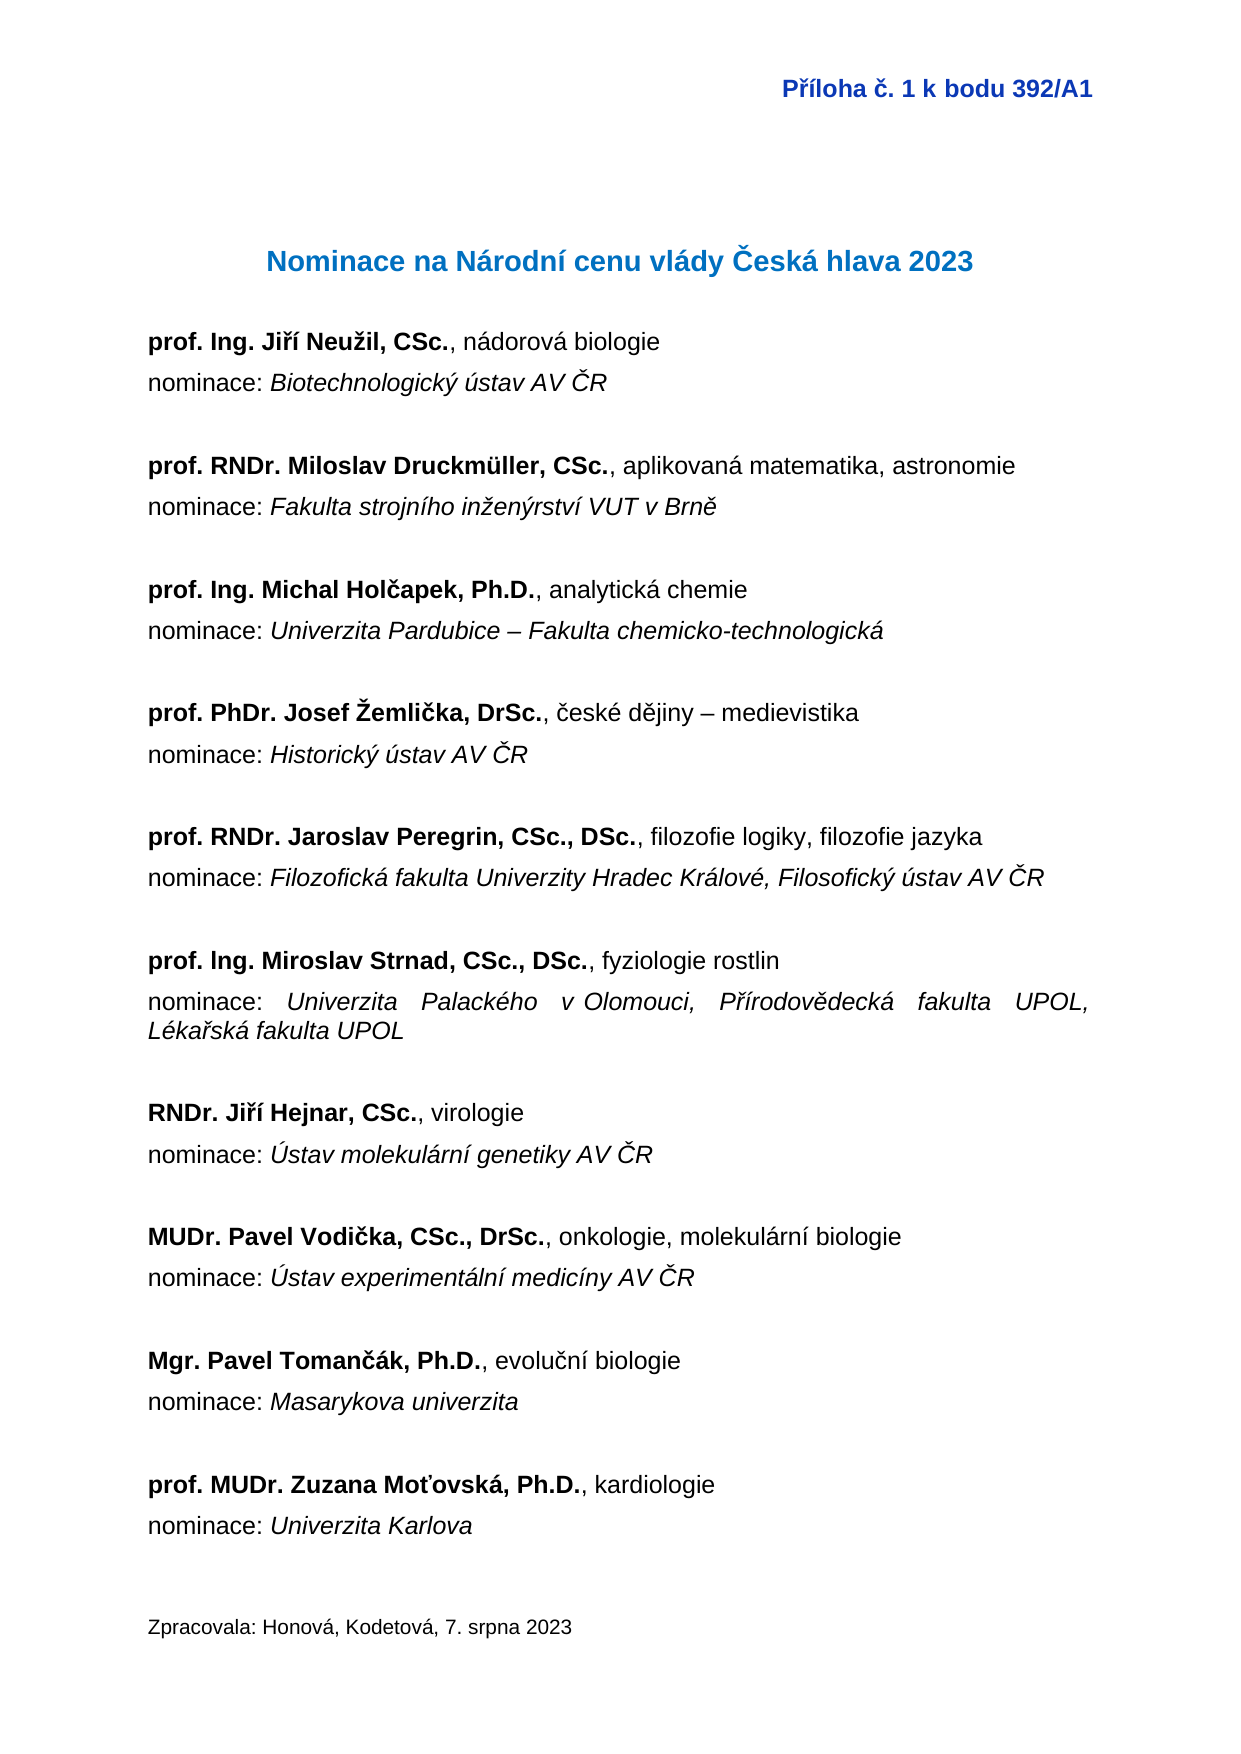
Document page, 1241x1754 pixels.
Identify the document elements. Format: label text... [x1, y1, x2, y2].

text prof. Ing. Michal Holčapek, Ph.D., analytická chemie [148, 575, 1093, 603]
text RNDr. Jiří Hejnar, CSc., virologie [148, 1098, 1093, 1127]
text nominace: Filozofická fakulta Univerzity Hradec Králové, Filosofický ústav AV ČR [148, 863, 1093, 892]
text nominace: Ústav molekulární genetiky AV ČR [148, 1140, 1093, 1168]
text nominace: Fakulta strojního inženýrství VUT v Brně [148, 492, 1093, 521]
text Nominace na Národní cenu vlády Česká hlava 2023 [148, 244, 1093, 277]
text nominace: Biotechnologický ústav AV ČR [148, 368, 1093, 397]
text prof. Ing. Jiří Neužil, CSc., nádorová biologie [148, 327, 1093, 356]
text prof. MUDr. Zuzana Moťovská, Ph.D., kardiologie [148, 1470, 1093, 1498]
text MUDr. Pavel Vodička, CSc., DrSc., onkologie, molekulární biologie [148, 1222, 1093, 1251]
text prof. RNDr. Miloslav Druckmüller, CSc., aplikovaná matematika, astronomie [148, 451, 1093, 480]
text nominace: Masarykova univerzita [148, 1387, 1093, 1416]
text prof. PhDr. Josef Žemlička, DrSc., české dějiny – medievistika [148, 698, 1093, 727]
text nominace: Historický ústav AV ČR [148, 740, 1093, 768]
text nominace: Univerzita Karlova [148, 1511, 1093, 1540]
text nominace: Univerzita Palackého v Olomouci, Přírodovědecká fakulta UPOL, Lékařská fakulta UPOL [148, 987, 1093, 1045]
text prof. RNDr. Jaroslav Peregrin, CSc., DSc., filozofie logiky, filozofie jazyka [148, 822, 1093, 851]
text nominace: Univerzita Pardubice – Fakulta chemicko-technologická [148, 616, 1093, 645]
text nominace: Ústav experimentální medicíny AV ČR [148, 1263, 1093, 1292]
text prof. lng. Miroslav Strnad, CSc., DSc., fyziologie rostlin [148, 946, 1093, 975]
text Mgr. Pavel Tomančák, Ph.D., evoluční biologie [148, 1346, 1093, 1375]
